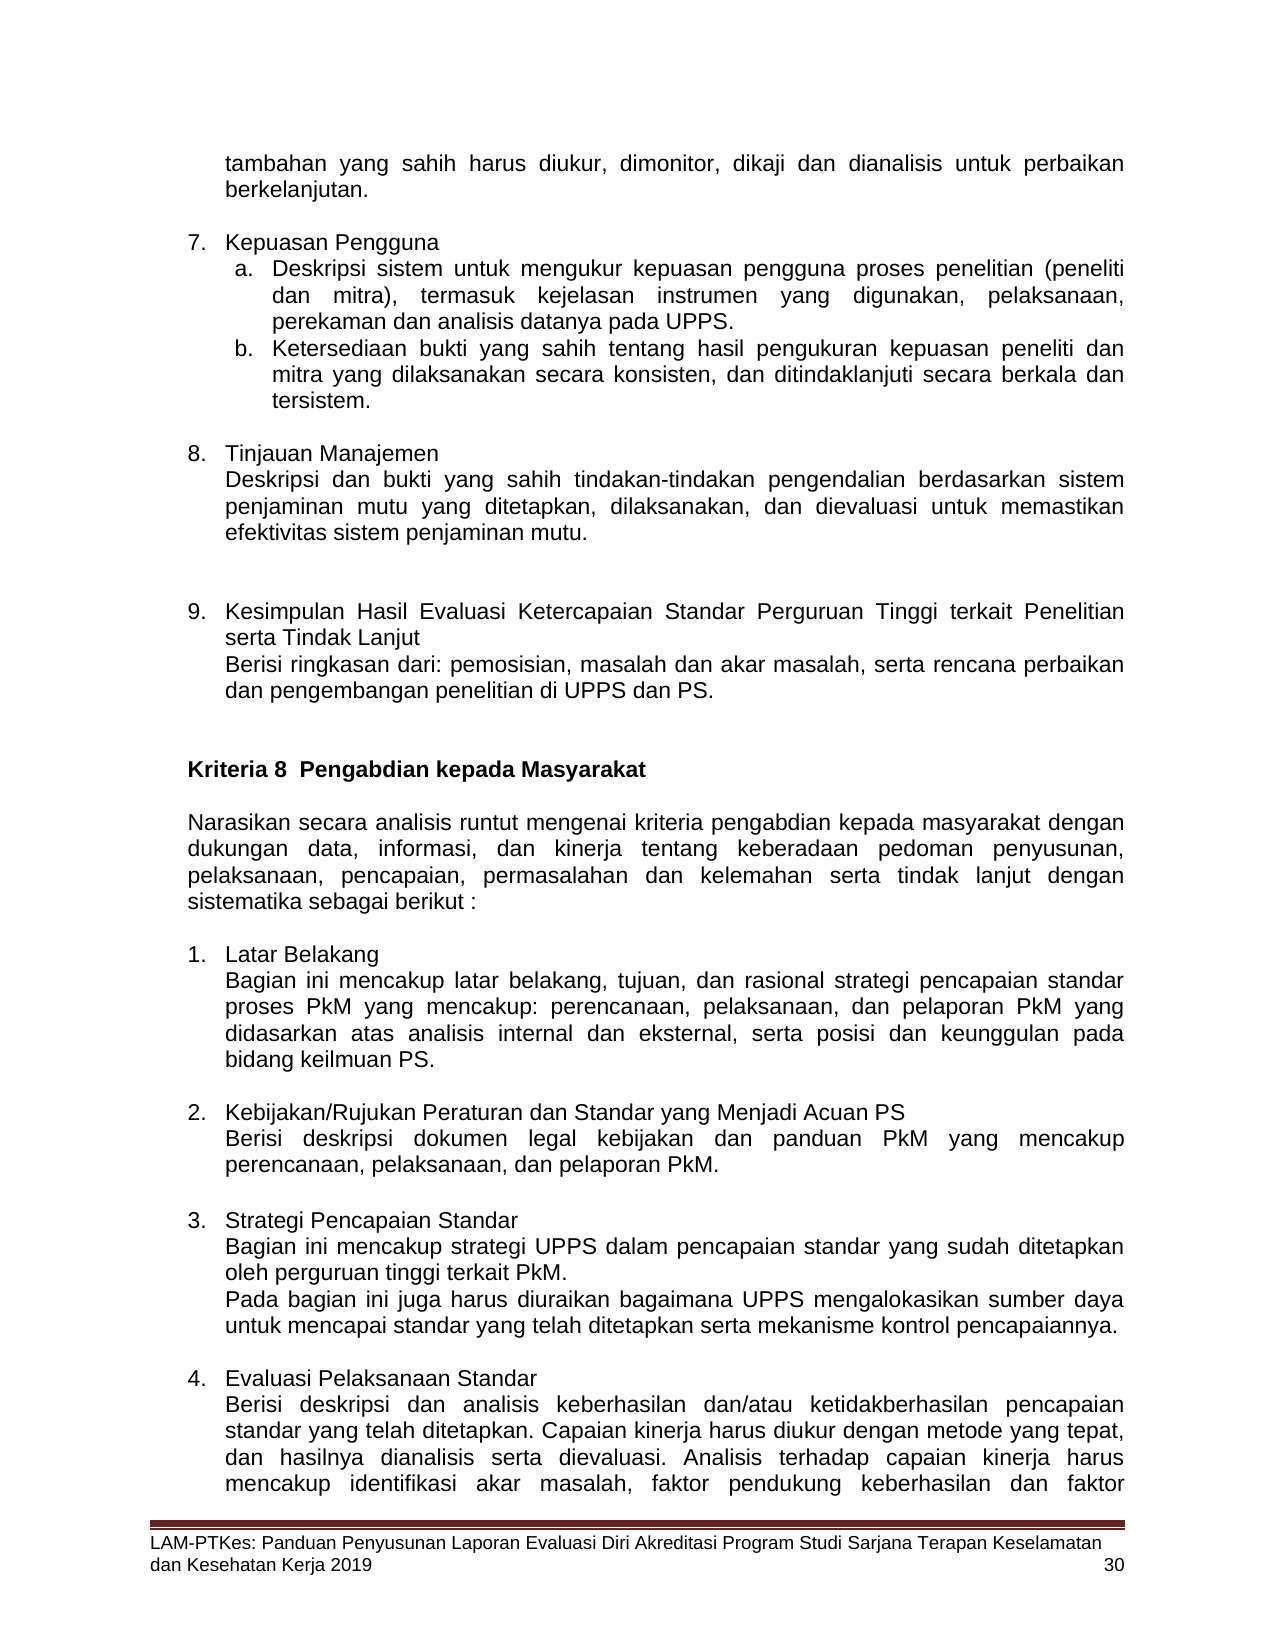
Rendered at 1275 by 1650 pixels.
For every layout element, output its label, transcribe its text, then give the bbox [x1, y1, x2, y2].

list Deskripsi sistem untuk mengukur kepuasan pengguna proses penelitian (peneliti dan mitra), termasuk kejelasan instrumen yang digunakan, pelaksanaan, perekaman dan analisis datanya pada UPPS. [234, 255, 1125, 334]
text Pada bagian ini juga harus diuraikan bagaimana UPPS mengalokasikan sumber daya untuk mencapai standar yang telah ditetapkan serta mekanisme kontrol pencapaiannya. [225, 1286, 1125, 1338]
subtitle Kriteria 8 Pengabdian kepada Masyarakat [187, 756, 1125, 782]
text Bagian ini mencakup latar belakang, tujuan, dan rasional strategi pencapaian standar proses PkM yang mencakup: perencanaan, pelaksanaan, dan pelaporan PkM yang didasarkan atas analisis internal dan eksternal, serta posisi dan keunggulan pada bidang keilmuan PS. [225, 967, 1125, 1072]
text Berisi deskripsi dokumen legal kebijakan dan panduan PkM yang mencakup perencanaan, pelaksanaan, dan pelaporan PkM. [225, 1125, 1125, 1178]
list Evaluasi Pelaksanaan Standar [187, 1365, 1125, 1391]
text Bagian ini mencakup strategi UPPS dalam pencapaian standar yang sudah ditetapkan oleh perguruan tinggi terkait PkM. [225, 1233, 1125, 1286]
list Strategi Pencapaian Standar [187, 1207, 1125, 1233]
text Deskripsi dan bukti yang sahih tindakan-tindakan pengendalian berdasarkan sistem penjaminan mutu yang ditetapkan, dilaksanakan, dan dievaluasi untuk memastikan efektivitas sistem penjaminan mutu. [225, 466, 1125, 545]
list Latar Belakang [187, 941, 1125, 967]
list Kepuasan Pengguna [187, 229, 1125, 255]
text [225, 150, 1125, 203]
text Narasikan secara analisis runtut mengenai kriteria pengabdian kepada masyarakat dengan dukungan data, informasi, dan kinerja tentang keberadaan pedoman penyusunan, pelaksanaan, pencapaian, permasalahan dan kelemahan serta tindak lanjut dengan sistematika sebagai berikut : [187, 809, 1125, 914]
list Ketersediaan bukti yang sahih tentang hasil pengukuran kepuasan peneliti dan mitra yang dilaksanakan secara konsisten, dan ditindaklanjuti secara berkala dan tersistem. [234, 334, 1125, 413]
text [225, 1391, 1125, 1496]
list Kesimpulan Hasil Evaluasi Ketercapaian Standar Perguruan Tinggi terkait Penelitian serta Tindak Lanjut [187, 598, 1125, 651]
list Kebijakan/Rujukan Peraturan dan Standar yang Menjadi Acuan PS [187, 1099, 1125, 1125]
text Berisi ringkasan dari: pemosisian, masalah dan akar masalah, serta rencana perbaikan dan pengembangan penelitian di UPPS dan PS. [225, 651, 1125, 703]
list Tinjauan Manajemen [187, 440, 1125, 466]
